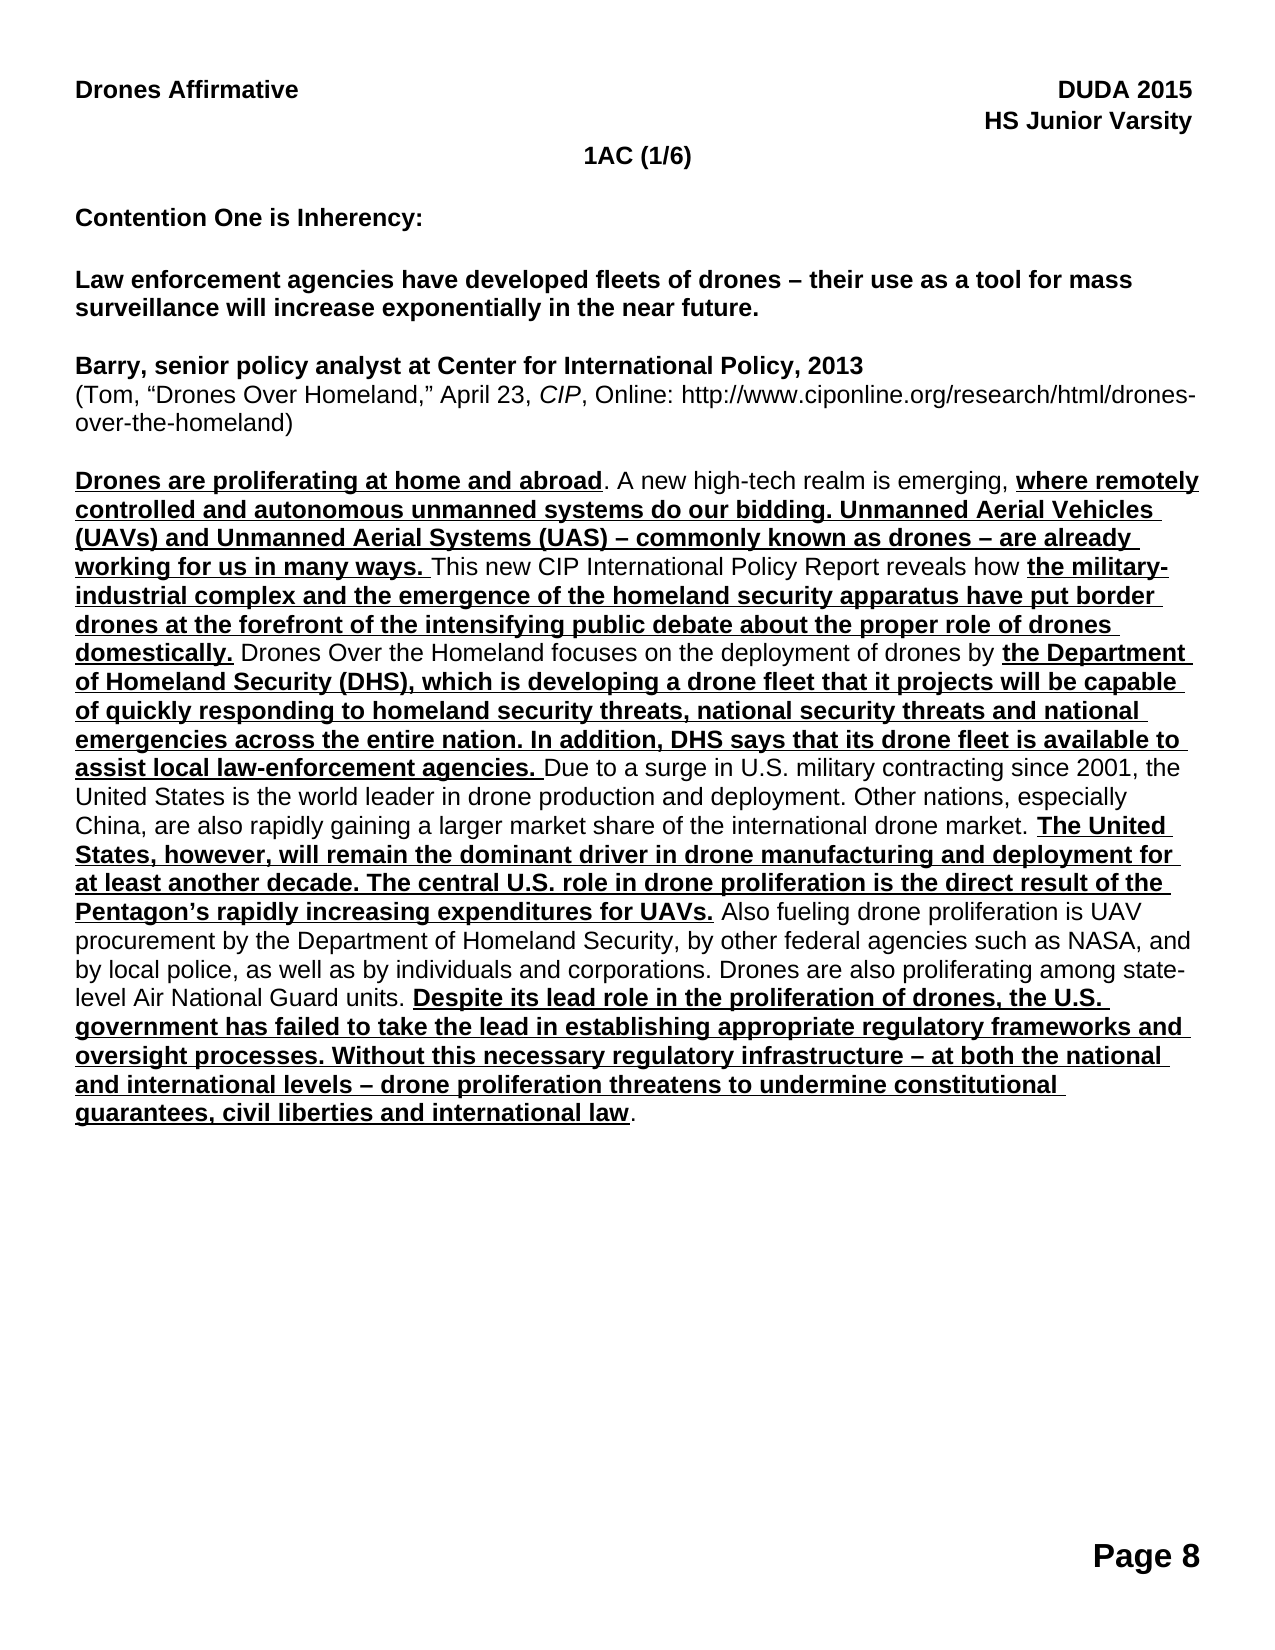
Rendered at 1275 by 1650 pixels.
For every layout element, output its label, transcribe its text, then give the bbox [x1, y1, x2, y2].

subtitle 1AC (1/6) [75, 141, 1200, 170]
text Drones are proliferating at home and abroad. A new high-tech realm is emerging, where remotely controlled and autonomous unmanned systems do our bidding. Unmanned Aerial Vehicles (UAVs) and Unmanned Aerial Systems (UAS) – commonly known as drones – are already working for us in many ways. This new CIP International Policy Report reveals how the military-industrial complex and the emergence of the homeland security apparatus have put border drones at the forefront of the intensifying public debate about the proper role of drones domestically. Drones Over the Homeland focuses on the deployment of drones by the Department of Homeland Security (DHS), which is developing a drone fleet that it projects will be capable of quickly responding to homeland security threats, national security threats and national emergencies across the entire nation. In addition, DHS says that its drone fleet is available to assist local law-enforcement agencies. Due to a surge in U.S. military contracting since 2001, the United States is the world leader in drone production and deployment. Other nations, especially China, are also rapidly gaining a larger market share of the international drone market. The United States, however, will remain the dominant driver in drone manufacturing and deployment for at least another decade. The central U.S. role in drone proliferation is the direct result of the Pentagon’s rapidly increasing expenditures for UAVs. Also fueling drone proliferation is UAV procurement by the Department of Homeland Security, by other federal agencies such as NASA, and by local police, as well as by individuals and corporations. Drones are also proliferating among state-level Air National Guard units. Despite its lead role in the proliferation of drones, the U.S. government has failed to take the lead in establishing appropriate regulatory frameworks and oversight processes. Without this necessary regulatory infrastructure – at both the national and international levels – drone proliferation threatens to undermine constitutional guarantees, civil liberties and international law. [75, 466, 1200, 1127]
subtitle Law enforcement agencies have developed fleets of drones – their use as a tool for mass surveillance will increase exponentially in the near future. [75, 264, 1200, 322]
text (Tom, “Drones Over Homeland,” April 23, CIP, Online: http://www.ciponline.org/research/html/drones-over-the-homeland) [75, 379, 1200, 437]
subtitle Contention One is Inherency: [75, 203, 1200, 232]
text Barry, senior policy analyst at Center for International Policy, 2013 [75, 351, 1200, 379]
